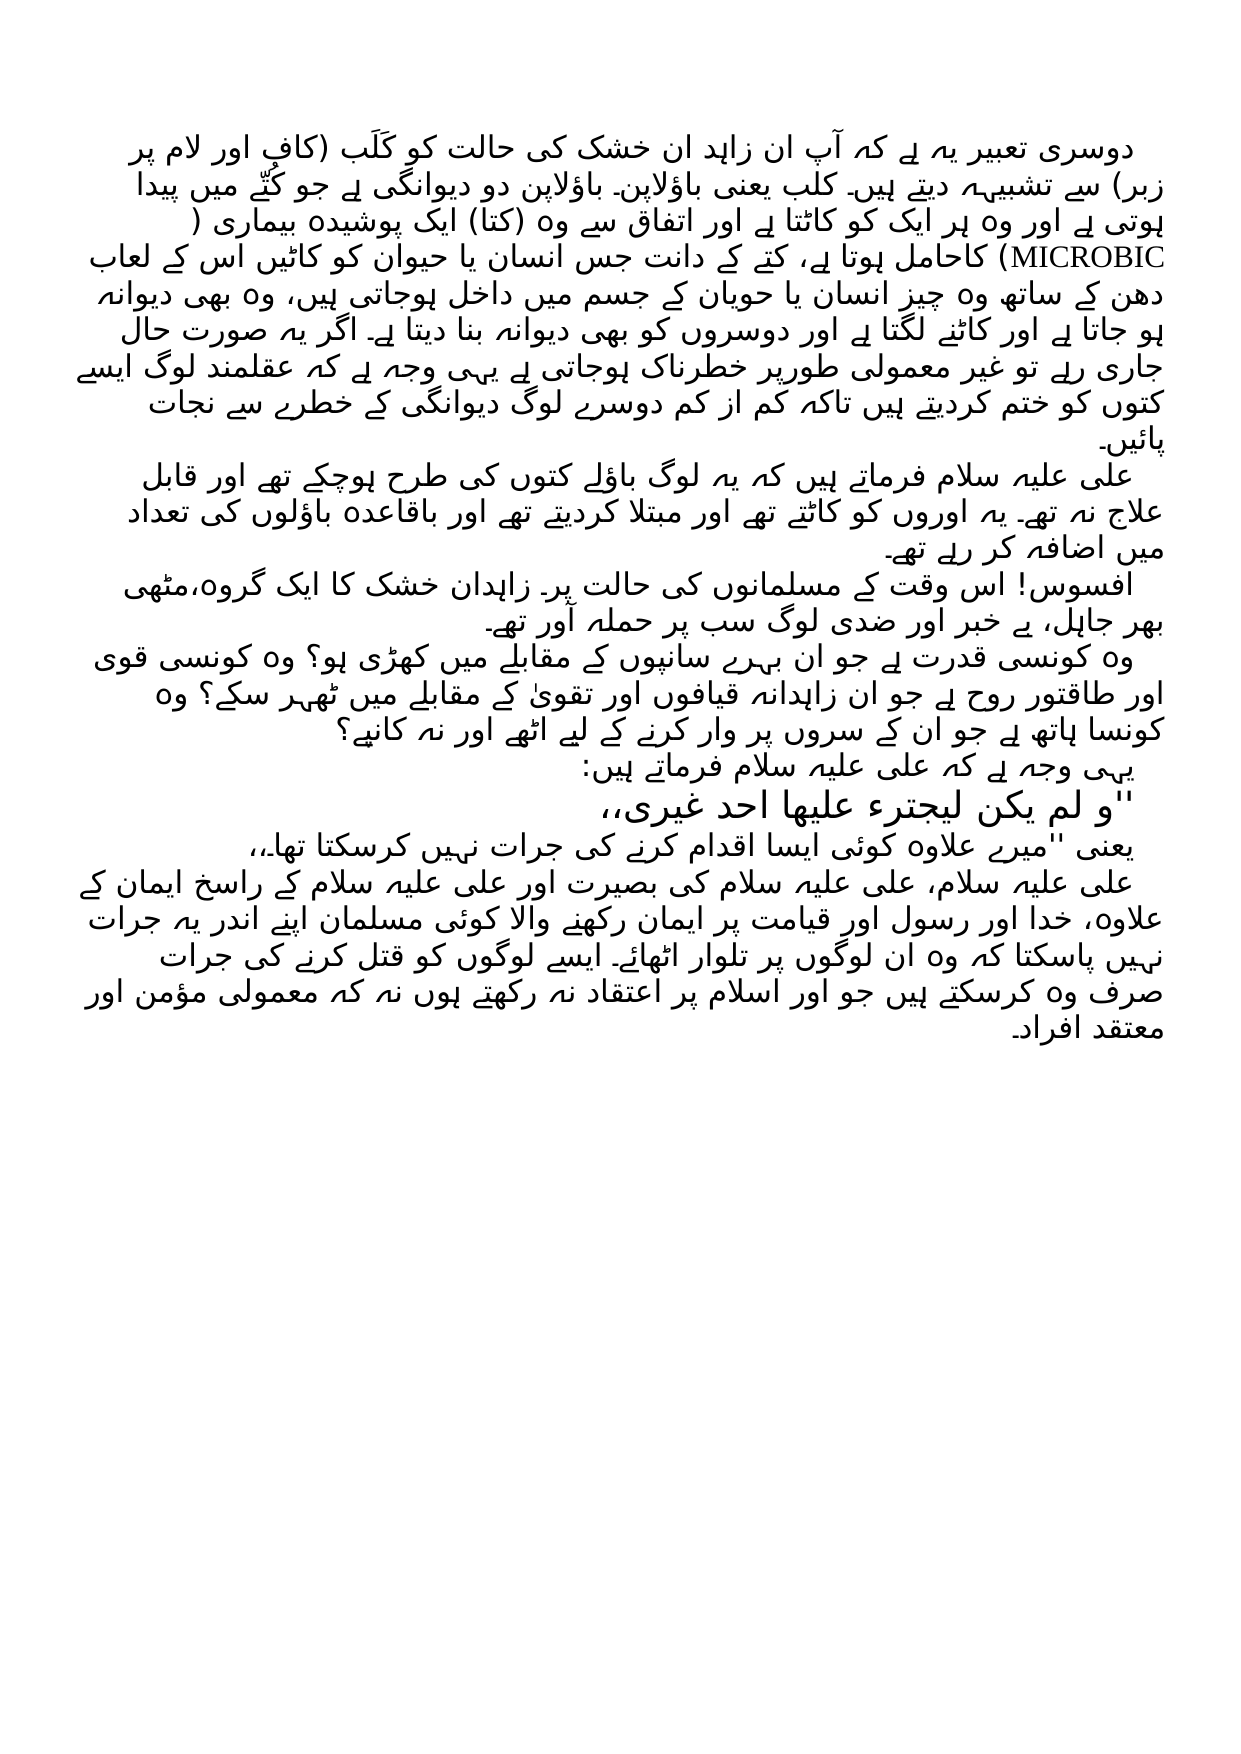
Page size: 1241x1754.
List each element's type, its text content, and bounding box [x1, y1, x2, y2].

text وہ کونسی قدرت ہے جو ان بہرے سانپوں کے مقابلے میں کھڑی ہو؟ وہ کونسی قوی اور طاقتور روح ہے جو ان زاہدانہ قیافوں اور تقویٰ کے مقابلے میں ٹھہر سکے؟ وہ کونسا ہاتھ ہے جو ان کے سروں پر وار کرنے کے لیے اٹھے اور نہ کانپے؟ [75, 639, 1165, 748]
text علی علیہ سلام، علی علیہ سلام کی بصیرت اور علی علیہ سلام کے راسخ ایمان کے علاوہ، خدا اور رسول اور قیامت پر ایمان رکھنے والا کوئی مسلمان اپنے اندر یہ جرات نہیں پاسکتا کہ وہ ان لوگوں پر تلوار اٹھائے۔ ایسے لوگوں کو قتل کرنے کی جرات صرف وہ کرسکتے ہیں جو اور اسلام پر اعتقاد نہ رکھتے ہوں نہ کہ معمولی مؤمن اور معتقد افراد۔ [75, 864, 1165, 1046]
text دوسری تعبیر یہ ہے کہ آپ ان زاہد ان خشک کی حالت کو کَلَب (کاف اور لام پر زبر) سے تشبیہہ دیتے ہیں۔ کلب یعنی باؤلاپن۔ باؤلاپن دو دیوانگی ہے جو کُتّے میں پیدا ہوتی ہے اور وہ ہر ایک کو کاٹتا ہے اور اتفاق سے وہ (کتا) ایک پوشیدہ بیماری (MICROBIC) کاحامل ہوتا ہے، کتے کے دانت جس انسان یا حیوان کو کاٹیں اس کے لعاب دھن کے ساتھ وہ چیز انسان یا حویان کے جسم میں داخل ہوجاتی ہیں، وہ بھی دیوانہ ہو جاتا ہے اور کاٹنے لگتا ہے اور دوسروں کو بھی دیوانہ بنا دیتا ہے۔ اگر یہ صورت حال جاری رہے تو غیر معمولی طورپر خطرناک ہوجاتی ہے یہی وجہ ہے کہ عقلمند لوگ ایسے کتوں کو ختم کردیتے ہیں تاکہ کم از کم دوسرے لوگ دیوانگی کے خطرے سے نجات پائیں۔ [75, 130, 1165, 457]
text علی علیہ سلام فرماتے ہیں کہ یہ لوگ باؤلے کتوں کی طرح ہوچکے تھے اور قابل علاج نہ تھے۔ یہ اوروں کو کاٹتے تھے اور مبتلا کردیتے تھے اور باقاعدہ باؤلوں کی تعداد میں اضافہ کر رہے تھے۔ [75, 457, 1165, 566]
text یعنی ''میرے علاوہ کوئی ایسا اقدام کرنے کی جرات نہیں کرسکتا تھا۔،، [75, 828, 1165, 864]
text یہی وجہ ہے کہ علی علیہ سلام فرماتے ہیں: [75, 748, 1165, 784]
text افسوس! اس وقت کے مسلمانوں کی حالت پر۔ زاہدان خشک کا ایک گروہ،مٹھی بھر جاہل، بے خبر اور ضدی لوگ سب پر حملہ آور تھے۔ [75, 566, 1165, 639]
text ''و لم یکن لیجترء علیها احد غیری،، [75, 784, 1165, 828]
